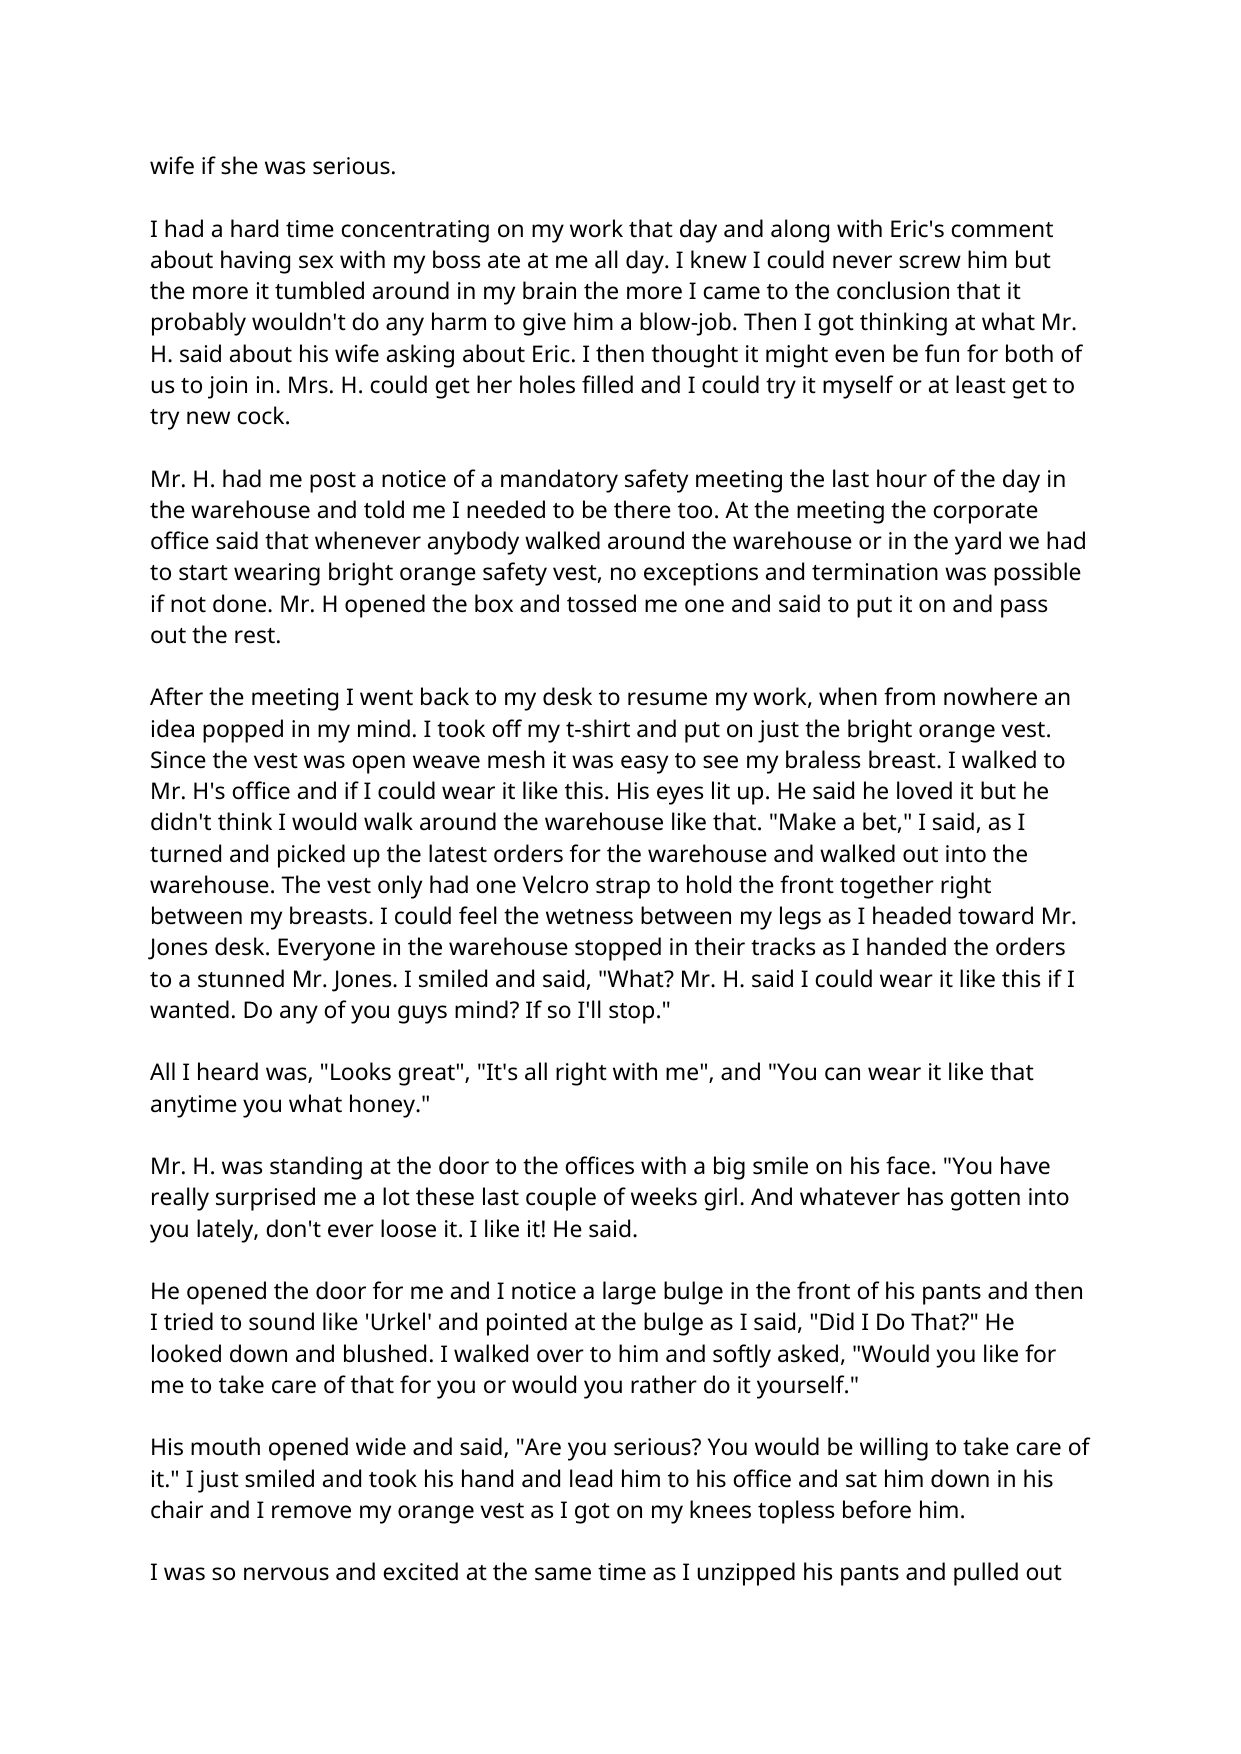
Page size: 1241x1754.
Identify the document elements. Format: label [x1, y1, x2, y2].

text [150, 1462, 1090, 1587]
text [150, 150, 1090, 1431]
